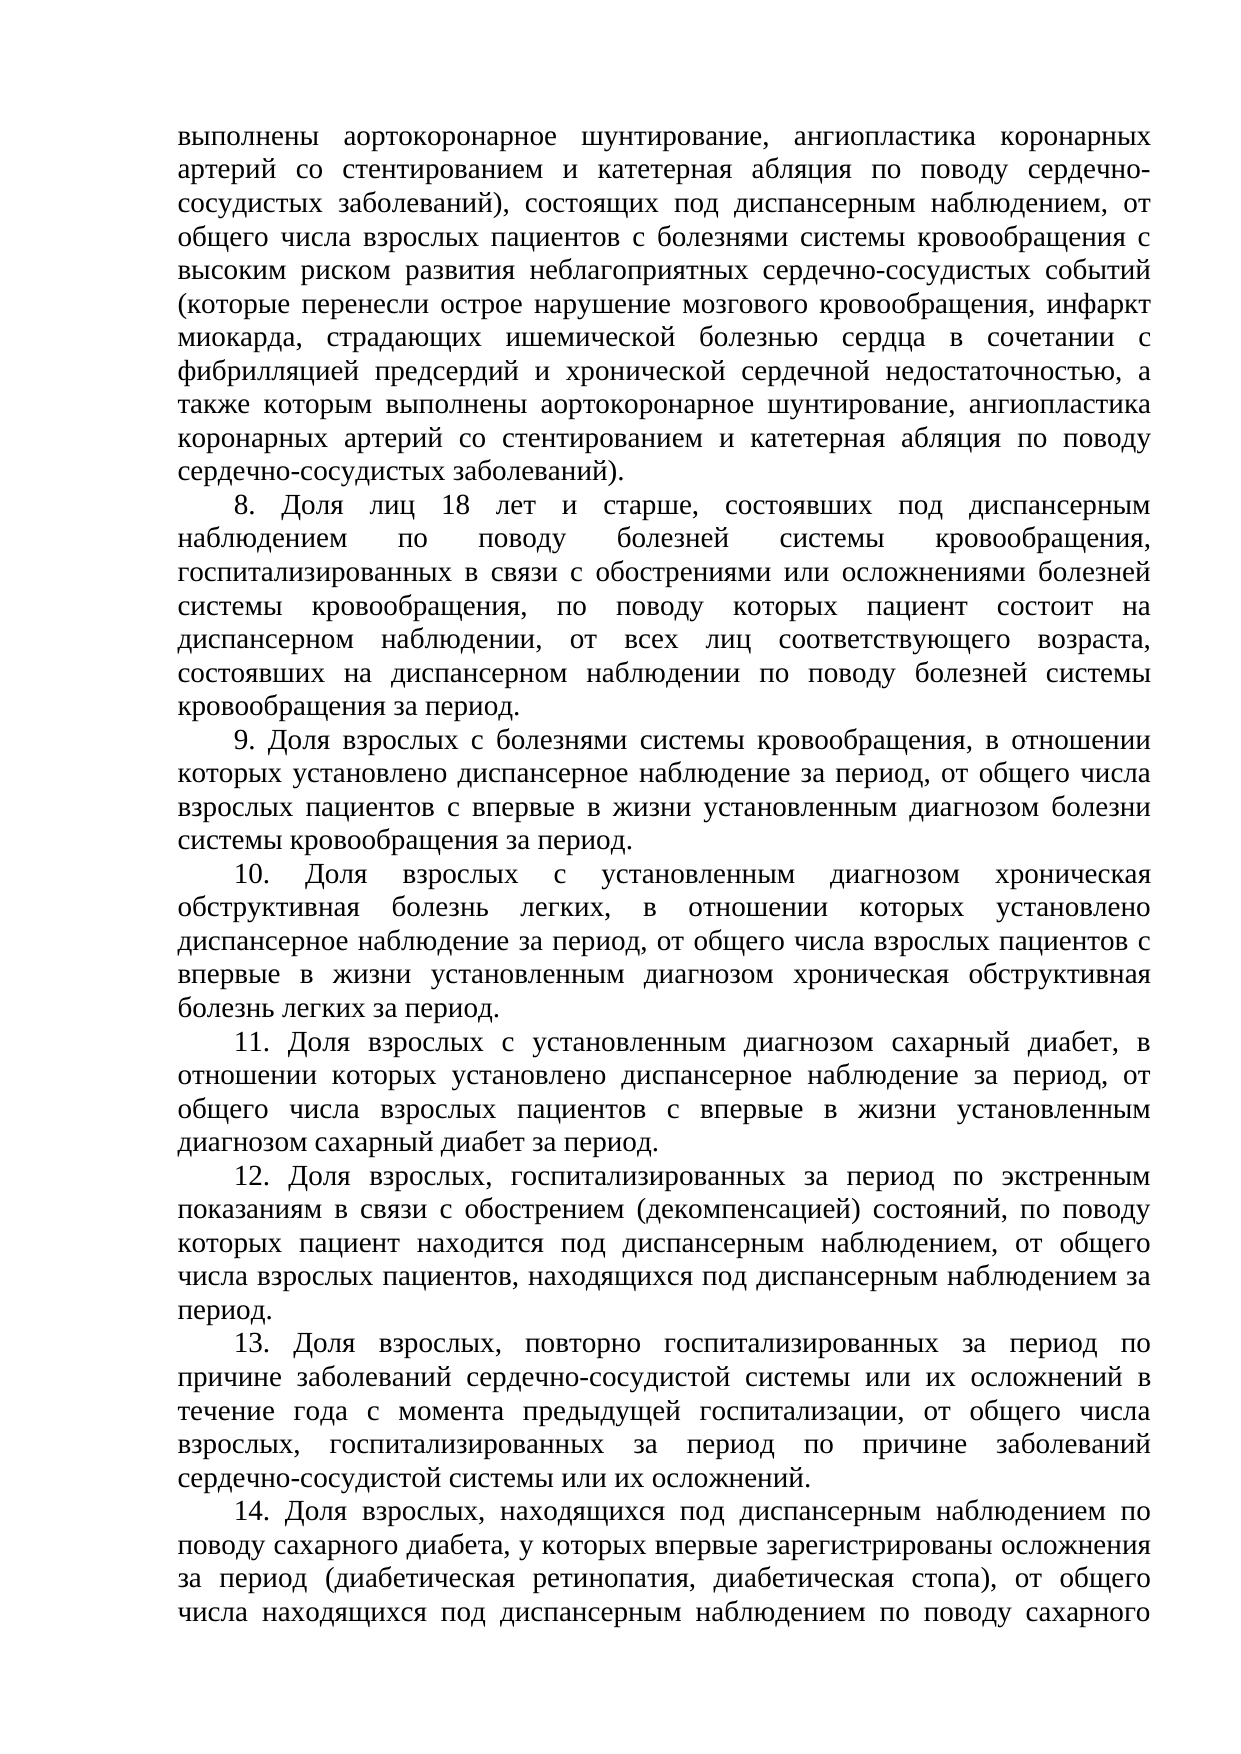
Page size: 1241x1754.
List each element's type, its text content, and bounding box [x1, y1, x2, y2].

text 11. Доля взрослых с установленным диагнозом сахарный диабет, в отношении которых установлено диспансерное наблюдение за период, от общего числа взрослых пациентов с впервые в жизни установленным диагнозом сахарный диабет за период. [177, 1024, 1152, 1158]
text 8. Доля лиц 18 лет и старше, состоявших под диспансерным наблюдением по поводу болезней системы кровообращения, госпитализированных в связи с обострениями или осложнениями болезней системы кровообращения, по поводу которых пациент состоит на диспансерном наблюдении, от всех лиц соответствующего возраста, состоявших на диспансерном наблюдении по поводу болезней системы кровообращения за период. [177, 487, 1152, 722]
text 13. Доля взрослых, повторно госпитализированных за период по причине заболеваний сердечно-сосудистой системы или их осложнений в течение года с момента предыдущей госпитализации, от общего числа взрослых, госпитализированных за период по причине заболеваний сердечно-сосудистой системы или их осложнений. [177, 1326, 1152, 1493]
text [177, 118, 1152, 487]
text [177, 1493, 1152, 1627]
text 12. Доля взрослых, госпитализированных за период по экстренным показаниям в связи с обострением (декомпенсацией) состояний, по поводу которых пациент находится под диспансерным наблюдением, от общего числа взрослых пациентов, находящихся под диспансерным наблюдением за период. [177, 1158, 1152, 1326]
text 9. Доля взрослых с болезнями системы кровообращения, в отношении которых установлено диспансерное наблюдение за период, от общего числа взрослых пациентов с впервые в жизни установленным диагнозом болезни системы кровообращения за период. [177, 722, 1152, 856]
text 10. Доля взрослых с установленным диагнозом хроническая обструктивная болезнь легких, в отношении которых установлено диспансерное наблюдение за период, от общего числа взрослых пациентов с впервые в жизни установленным диагнозом хроническая обструктивная болезнь легких за период. [177, 856, 1152, 1024]
